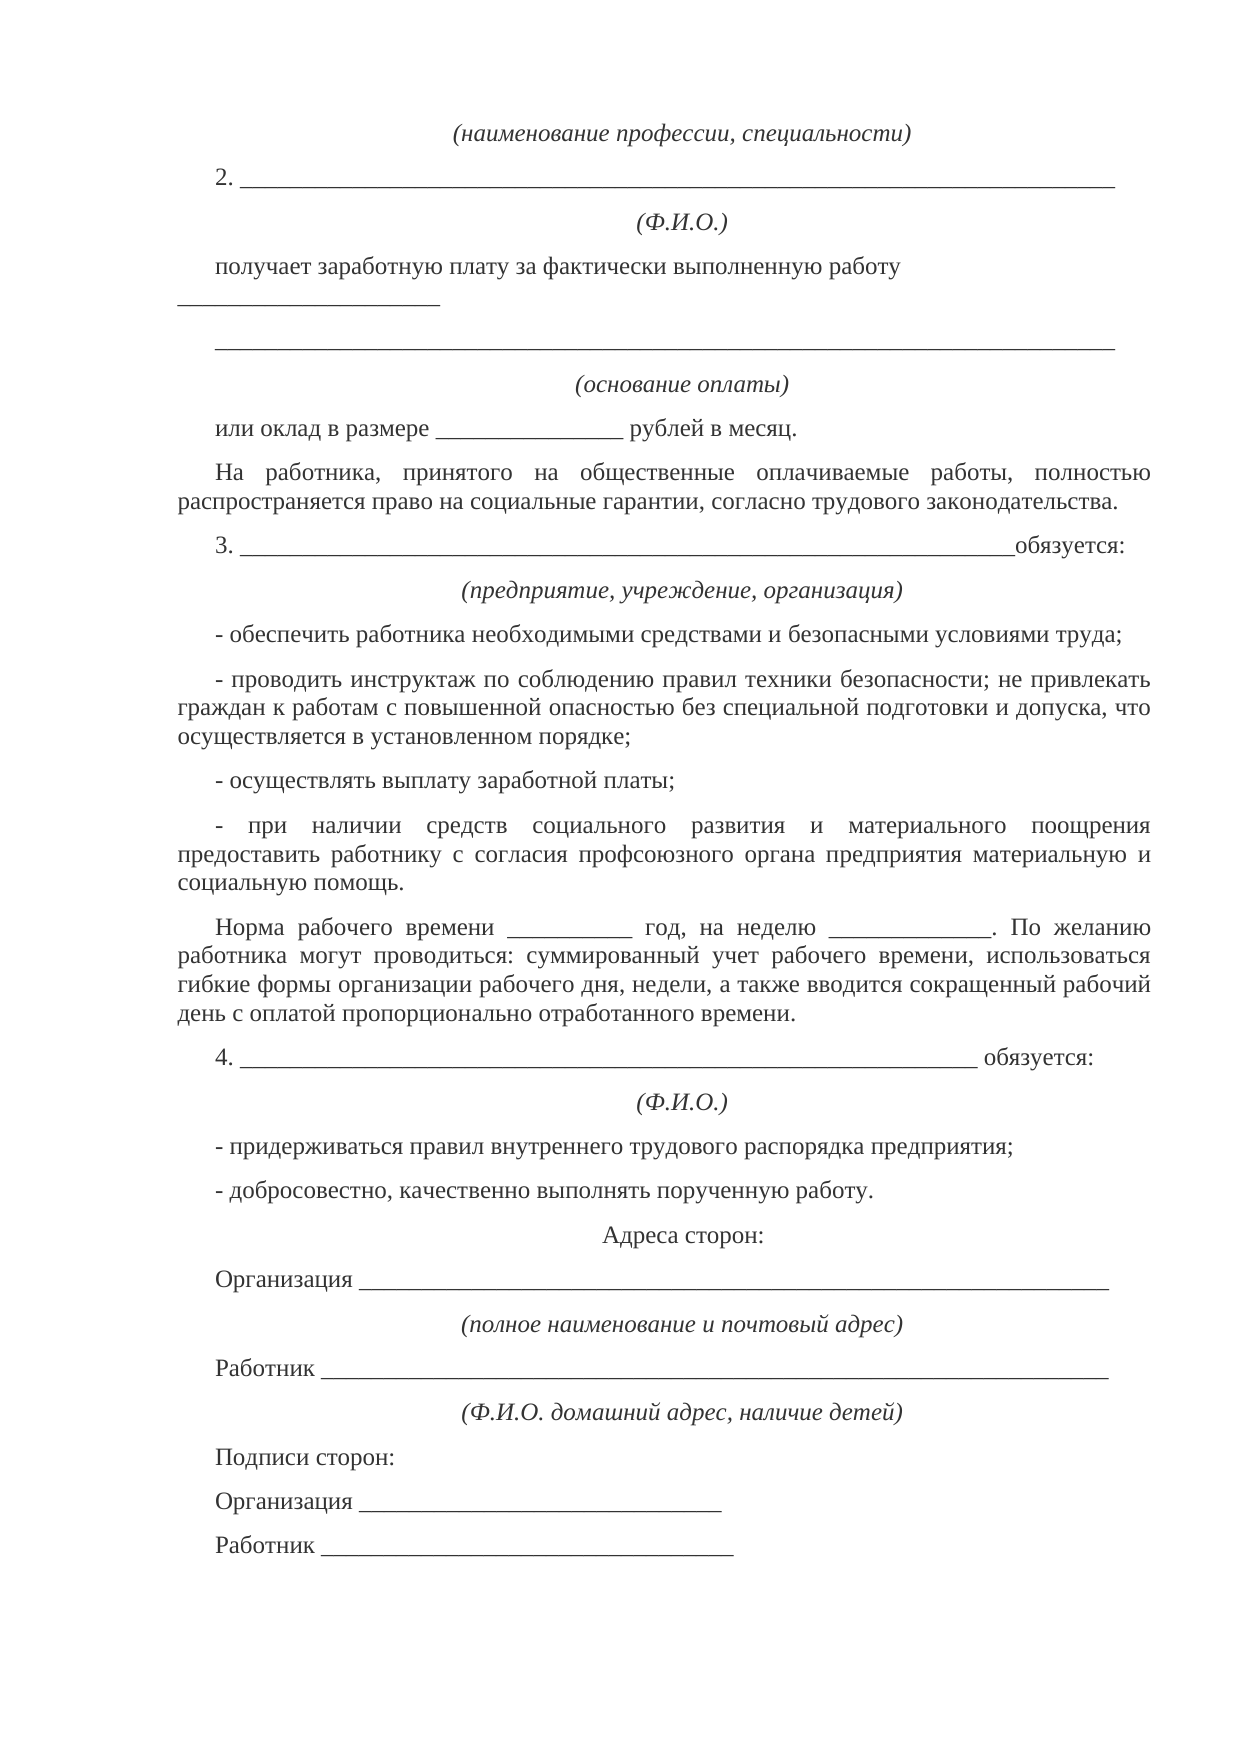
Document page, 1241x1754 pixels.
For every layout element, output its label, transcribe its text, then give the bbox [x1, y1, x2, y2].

text (основание оплаты) [177, 369, 1152, 397]
text Организация ____________________________________________________________ [177, 1264, 1152, 1293]
text (предприятие, учреждение, организация) [177, 575, 1152, 604]
text ________________________________________________________________________ [177, 324, 1152, 353]
text Норма рабочего времени __________ год, на неделю _____________. По желанию работника могут проводиться: суммированный учет рабочего времени, использоваться гибкие формы организации рабочего дня, недели, а также вводится сокращенный рабочий день с оплатой пропорционально отработанного времени. [177, 912, 1152, 1027]
text 2. ______________________________________________________________________ [177, 162, 1152, 191]
text (Ф.И.О.) [177, 207, 1152, 236]
text - обеспечить работника необходимыми средствами и безопасными условиями труда; [177, 619, 1152, 648]
text или оклад в размере _______________ рублей в месяц. [177, 413, 1152, 442]
text Работник _______________________________________________________________ [177, 1353, 1152, 1382]
text (Ф.И.О. домашний адрес, наличие детей) [177, 1397, 1152, 1426]
text (наименование профессии, специальности) [177, 118, 1152, 147]
text Подписи сторон: [177, 1442, 1152, 1471]
text Адреса сторон: [177, 1220, 1152, 1249]
text получает заработную плату за фактически выполненную работу _____________________ [177, 251, 1152, 309]
text - придерживаться правил внутреннего трудового распорядка предприятия; [177, 1131, 1152, 1160]
text Работник _________________________________ [177, 1531, 1152, 1559]
text - добросовестно, качественно выполнять порученную работу. [177, 1176, 1152, 1204]
text 4. ___________________________________________________________ обязуется: [177, 1042, 1152, 1071]
text Организация _____________________________ [177, 1486, 1152, 1515]
text - осуществлять выплату заработной платы; [177, 766, 1152, 794]
text - проводить инструктаж по соблюдению правил техники безопасности; не привлекать граждан к работам с повышенной опасностью без специальной подготовки и допуска, что осуществляется в установленном порядке; [177, 664, 1152, 750]
text - при наличии средств социального развития и материального поощрения предоставить работнику с согласия профсоюзного органа предприятия материальную и социальную помощь. [177, 810, 1152, 896]
text (Ф.И.О.) [177, 1087, 1152, 1116]
text На работника, принятого на общественные оплачиваемые работы, полностью распространяется право на социальные гарантии, согласно трудового законодательства. [177, 457, 1152, 515]
text 3. ______________________________________________________________обязуется: [177, 531, 1152, 559]
text (полное наименование и почтовый адрес) [177, 1309, 1152, 1337]
